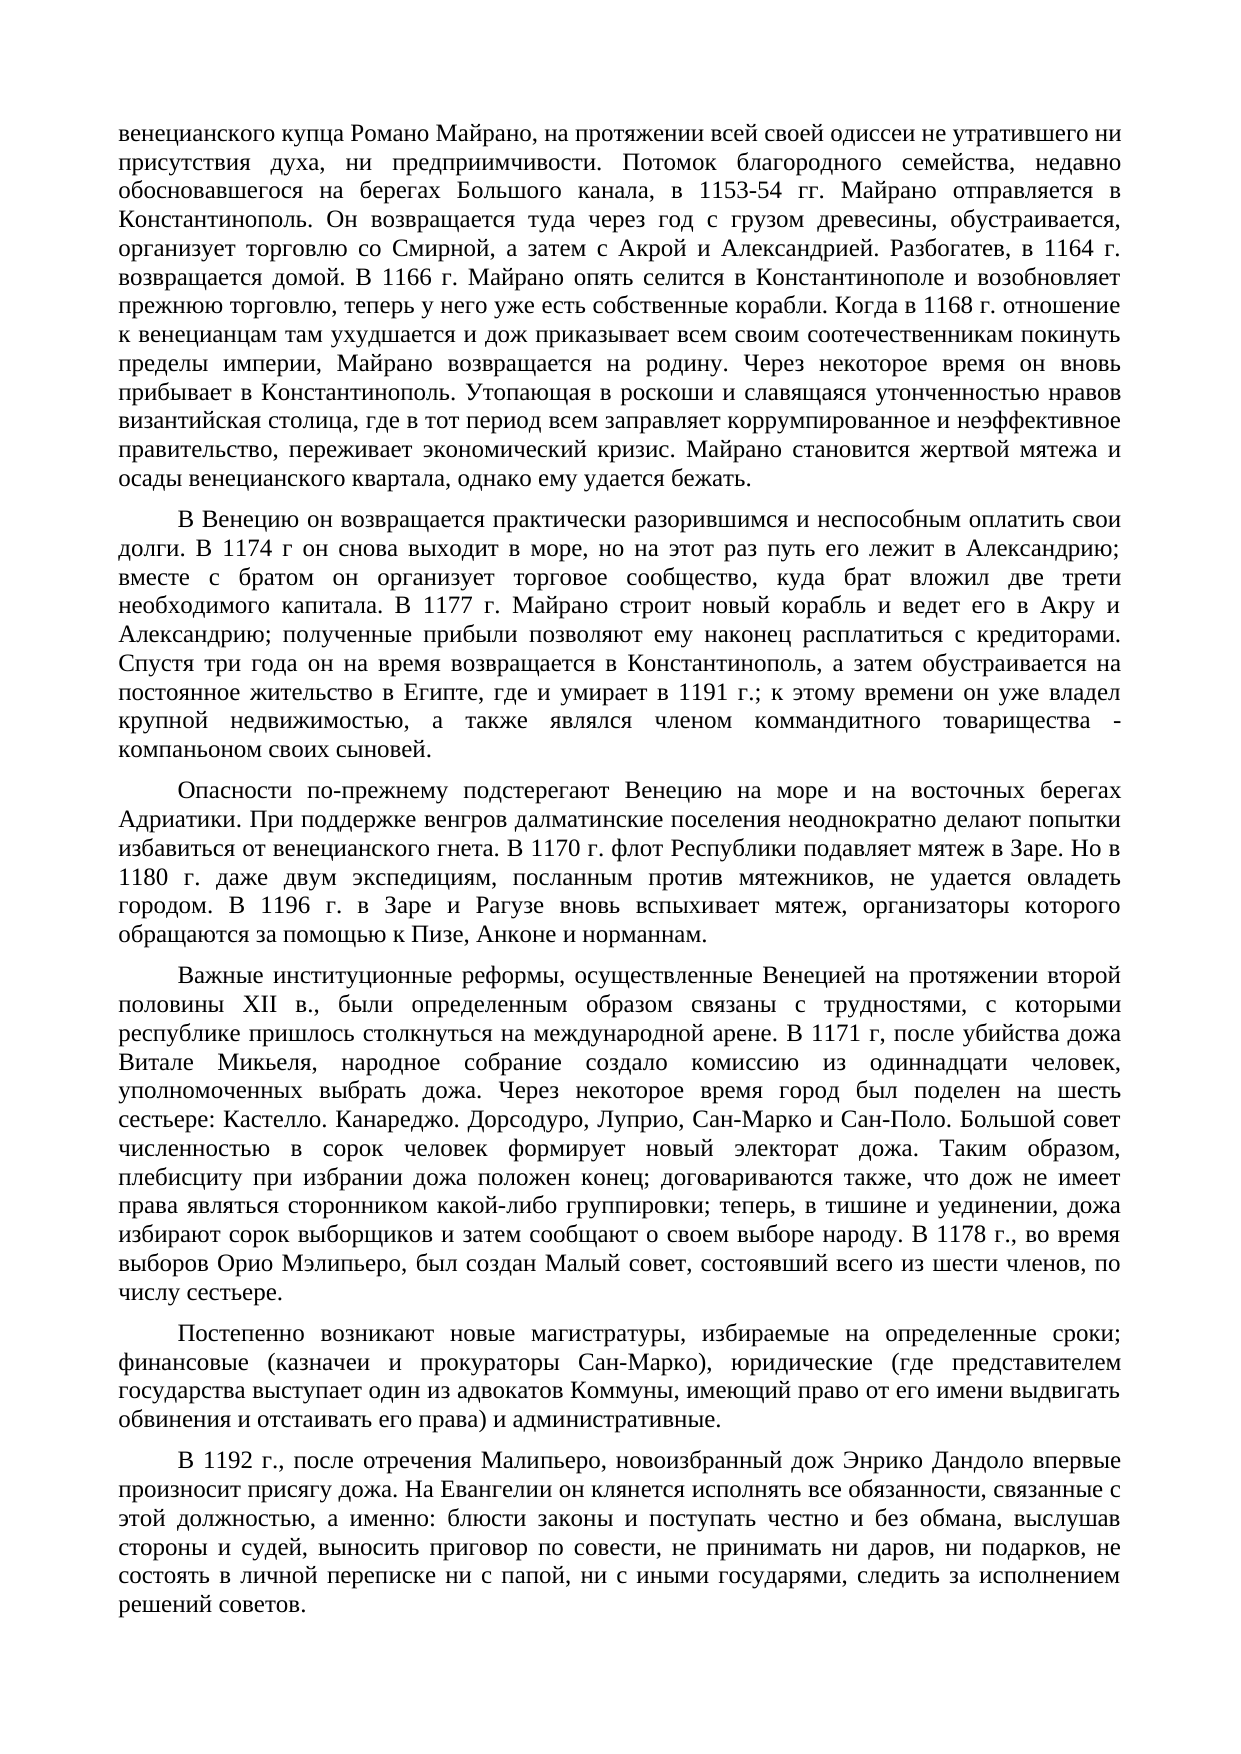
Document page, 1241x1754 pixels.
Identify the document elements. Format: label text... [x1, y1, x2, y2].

text Опасности по-прежнему подстерегают Венецию на море и на восточных берегах Адриатики. При поддержке венгров далматинские поселения неоднократно делают попытки избавиться от венецианского гнета. В 1170 г. флот Республики подавляет мятеж в Заре. Но в 1180 г. даже двум экспедициям, посланным против мятежников, не удается овладеть городом. В 1196 г. в Заре и Рагузе вновь вспыхивает мятеж, организаторы которого обращаются за помощью к Пизе, Анконе и норманнам. [118, 776, 1122, 948]
text В Венецию он возвращается практически разорившимся и неспособным оплатить свои долги. В 1174 г он снова выходит в море, но на этот раз путь его лежит в Александрию; вместе с братом он организует торговое сообщество, куда брат вложил две трети необходимого капитала. В 1177 г. Майрано строит новый корабль и ведет его в Акру и Александрию; полученные прибыли позволяют ему наконец расплатиться с кредиторами. Спустя три года он на время возвращается в Константинополь, а затем обустраивается на постоянное жительство в Египте, где и умирает в 1191 г.; к этому времени он уже владел крупной недвижимостью, а также являлся членом коммандитного товарищества - компаньоном своих сыновей. [118, 504, 1122, 763]
text Важные институционные реформы, осуществленные Венецией на протяжении второй половины XII в., были определенным образом связаны с трудностями, с которыми республике пришлось столкнуться на международной арене. В 1171 г, после убийства дожа Витале Микьеля, народное собрание создало комиссию из одиннадцати человек, уполномоченных выбрать дожа. Через некоторое время город был поделен на шесть сестьере: Кастелло. Канареджо. Дорсодуро, Луприо, Сан-Марко и Сан-Поло. Большой совет численностью в сорок человек формирует новый электорат дожа. Таким образом, плебисциту при избрании дожа положен конец; договариваются также, что дож не имеет права являться сторонником какой-либо группировки; теперь, в тишине и уединении, дожа избирают сорок выборщиков и затем сообщают о своем выборе народу. В 1178 г., во время выборов Орио Мэлипьеро, был создан Малый совет, состоявший всего из шести членов, по числу сестьере. [118, 961, 1122, 1306]
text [118, 118, 1122, 492]
text В 1192 г., после отречения Малипьеро, новоизбранный дож Энрико Дандоло впервые произносит присягу дожа. На Евангелии он клянется исполнять все обязанности, связанные с этой должностью, а именно: блюсти законы и поступать честно и без обмана, выслушав стороны и судей, выносить приговор по совести, не принимать ни даров, ни подарков, не состоять в личной переписке ни с папой, ни с иными государями, следить за исполнением решений советов. [118, 1446, 1122, 1618]
text Постепенно возникают новые магистратуры, избираемые на определенные сроки; финансовые (казначеи и прокураторы Сан-Марко), юридические (где представителем государства выступает один из адвокатов Коммуны, имеющий право от его имени выдвигать обвинения и отстаивать его права) и административные. [118, 1318, 1122, 1433]
